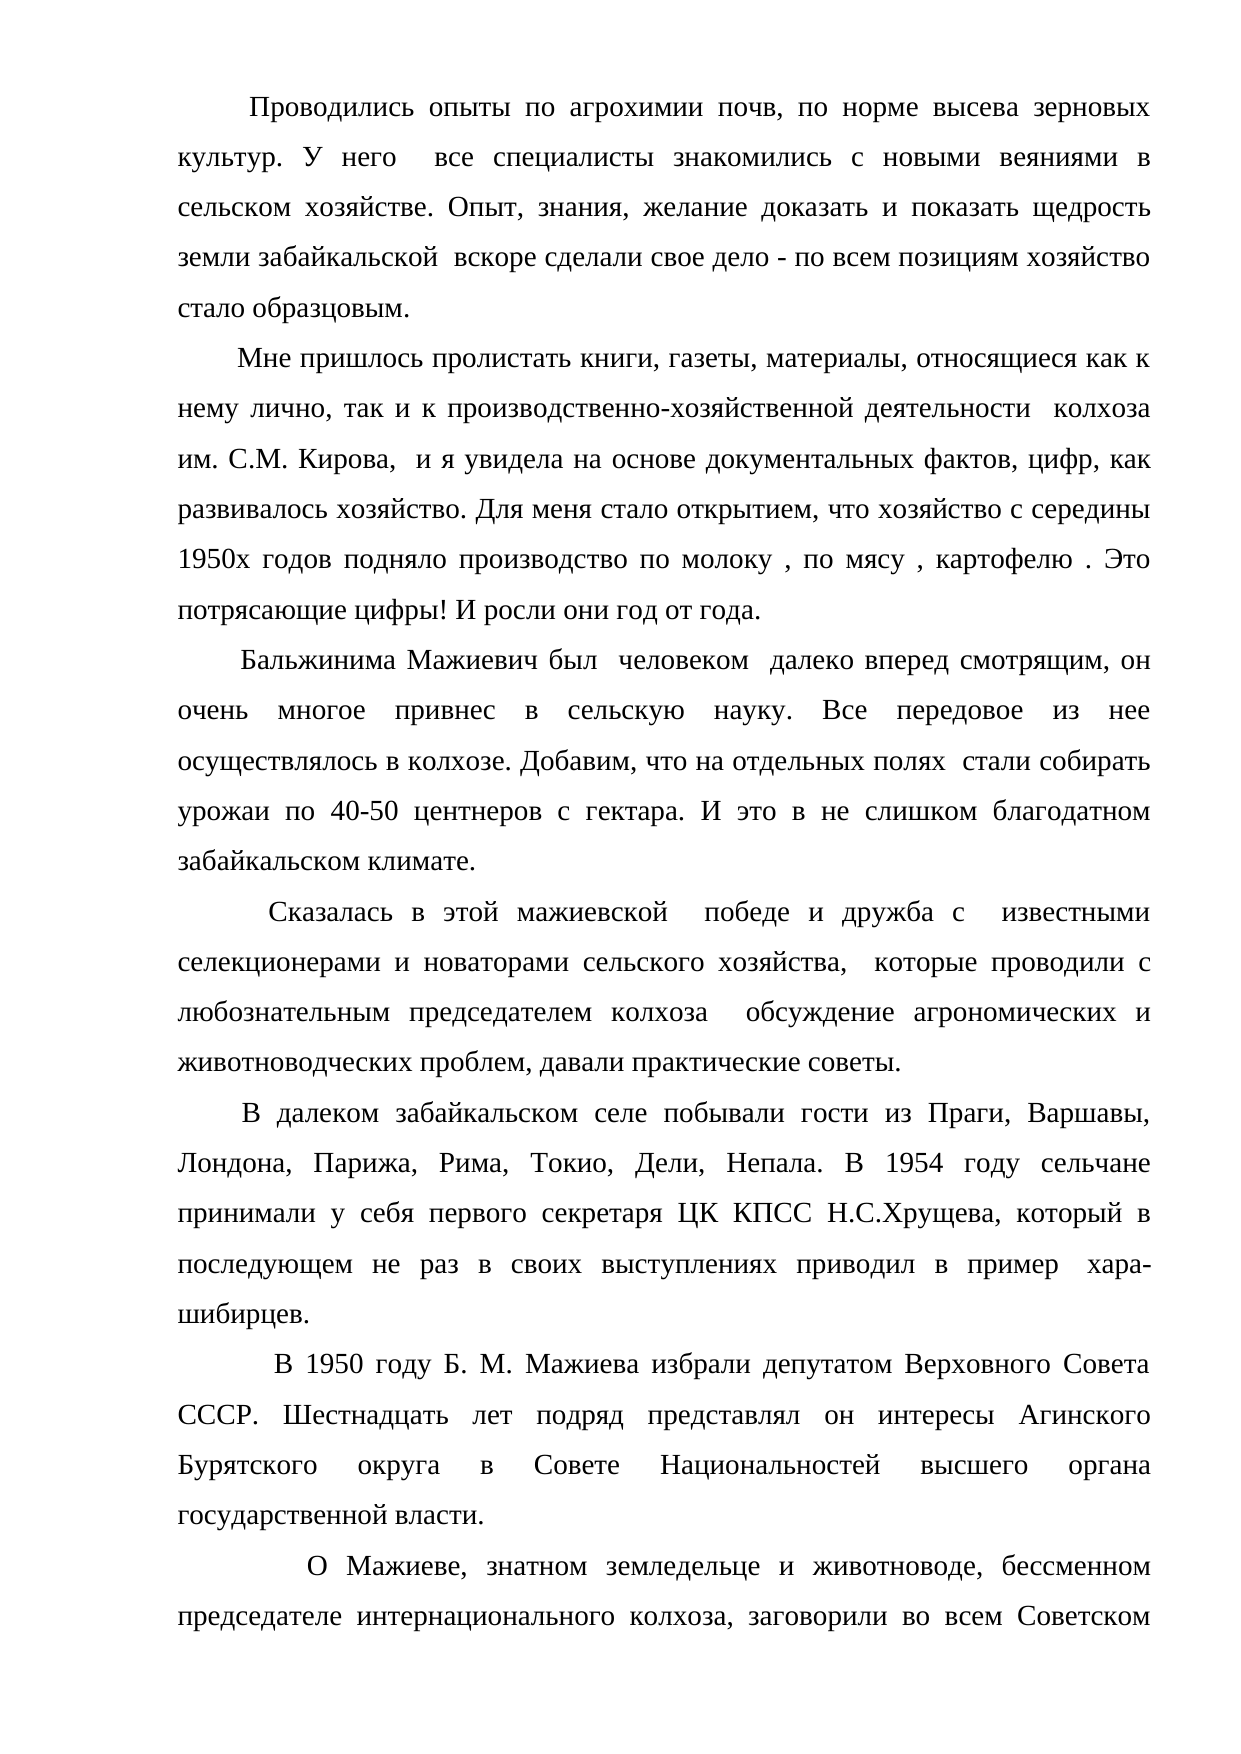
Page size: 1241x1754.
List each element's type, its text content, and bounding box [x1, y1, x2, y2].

text Сказалась в этой мажиевской победе и дружба с известными селекционерами и новаторами сельского хозяйства, которые проводили с любознательным председателем колхоза обсуждение агрономических и животноводческих проблем, давали практические советы. [177, 894, 1152, 1078]
text Мне пришлось пролистать книги, газеты, материалы, относящиеся как к нему лично, так и к производственно-хозяйственной деятельности колхоза им. С.М. Кирова, и я увидела на основе документальных фактов, цифр, как развивалось хозяйство. Для меня стало открытием, что хозяйство с середины 1950х годов подняло производство по молоку , по мясу , картофелю . Это потрясающие цифры! И росли они год от года. [177, 340, 1152, 625]
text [177, 1548, 1152, 1632]
text Бальжинима Мажиевич был человеком далеко вперед смотрящим, он очень многое привнес в сельскую науку. Все передовое из нее осуществлялось в колхозе. Добавим, что на отдельных полях стали собирать урожаи по 40-50 центнеров с гектара. И это в не слишком благодатном забайкальском климате. [177, 642, 1152, 877]
text Проводились опыты по агрохимии почв, по норме высева зерновых культур. У него все специалисты знакомились с новыми веяниями в сельском хозяйстве. Опыт, знания, желание доказать и показать щедрость земли забайкальской вскоре сделали свое дело - по всем позициям хозяйство стало образцовым. [177, 89, 1152, 323]
text В далеком забайкальском селе побывали гости из Праги, Варшавы, Лондона, Парижа, Рима, Токио, Дели, Непала. В 1954 году сельчане принимали у себя первого секретаря ЦК КПСС Н.С.Хрущева, который в последующем не раз в своих выступлениях приводил в пример хара-шибирцев. [177, 1095, 1152, 1330]
text В 1950 году Б. М. Мажиева избрали депутатом Верховного Совета СССР. Шестнадцать лет подряд представлял он интересы Агинского Бурятского округа в Совете Национальностей высшего органа государственной власти. [177, 1346, 1152, 1531]
